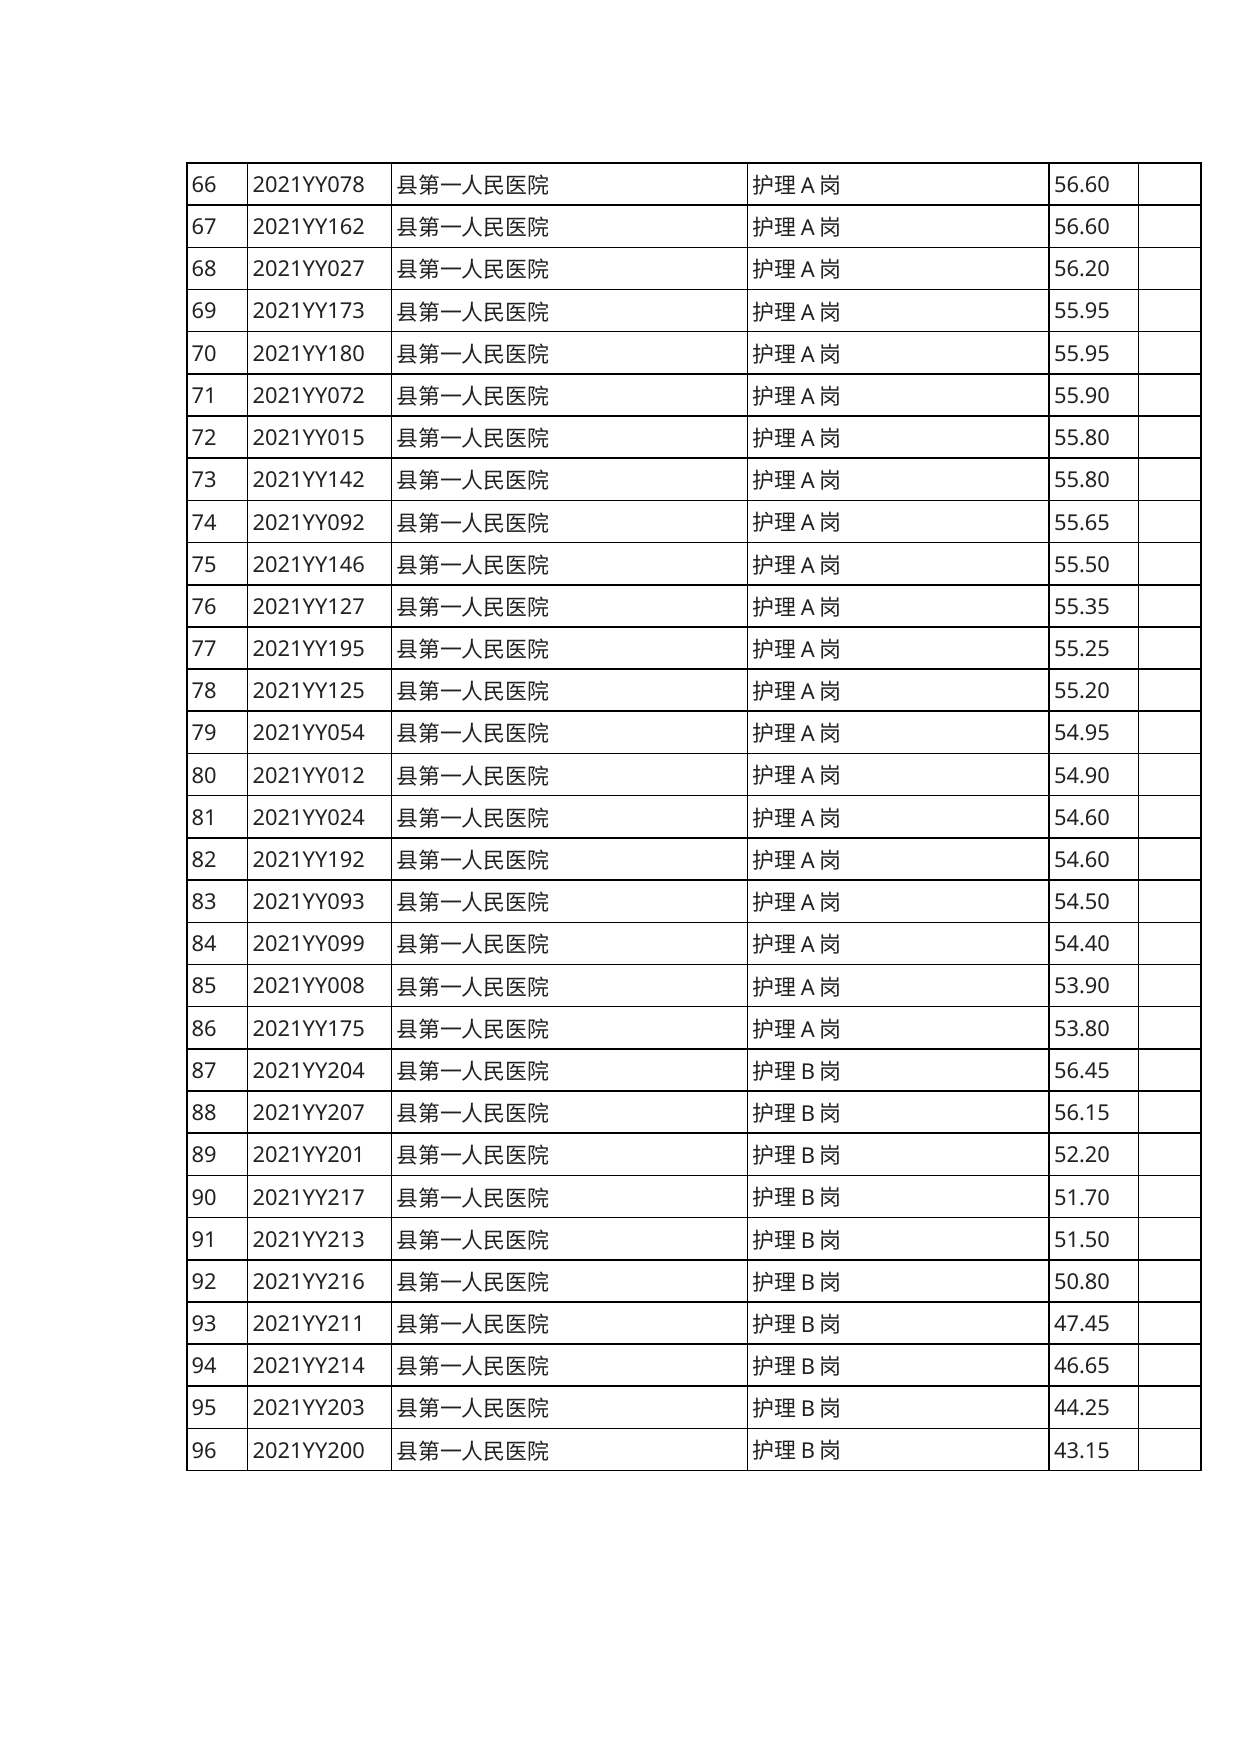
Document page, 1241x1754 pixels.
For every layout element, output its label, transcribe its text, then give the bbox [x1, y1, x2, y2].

table_cell 护理A岗 [748, 501, 1048, 542]
table_cell [1139, 164, 1200, 204]
table_cell 47.45 [1050, 1303, 1138, 1343]
table_cell 2021YY008 [248, 965, 391, 1006]
table_cell 2021YY162 [248, 206, 391, 246]
table_cell 51.50 [1050, 1218, 1138, 1259]
table_cell 护理A岗 [748, 332, 1048, 373]
table_cell 83 [188, 881, 247, 921]
table_cell 2021YY142 [248, 459, 391, 499]
table_cell 55.20 [1050, 670, 1138, 710]
table_cell 2021YY092 [248, 501, 391, 542]
table_cell 67 [188, 206, 247, 246]
table_cell 护理A岗 [748, 839, 1048, 879]
table_cell [1139, 332, 1200, 373]
table_cell [1139, 1261, 1200, 1301]
table_cell 89 [188, 1134, 247, 1174]
table_cell 县第一人民医院 [392, 586, 747, 626]
table_cell [1139, 1387, 1200, 1428]
table_cell 护理B岗 [748, 1261, 1048, 1301]
table_cell 护理A岗 [748, 586, 1048, 626]
table_cell 县第一人民医院 [392, 1387, 747, 1428]
table_cell 护理B岗 [748, 1092, 1048, 1132]
table_cell 96 [188, 1429, 247, 1470]
table_cell 88 [188, 1092, 247, 1132]
table_cell 2021YY099 [248, 923, 391, 963]
table_cell 县第一人民医院 [392, 206, 747, 246]
table_cell 56.15 [1050, 1092, 1138, 1132]
table_cell [1139, 1092, 1200, 1132]
table_cell 90 [188, 1176, 247, 1217]
table_cell 护理B岗 [748, 1050, 1048, 1090]
table_cell 县第一人民医院 [392, 881, 747, 921]
table_cell 护理A岗 [748, 881, 1048, 921]
table_cell 县第一人民医院 [392, 712, 747, 753]
table_cell 44.25 [1050, 1387, 1138, 1428]
table_cell 73 [188, 459, 247, 499]
table_cell 2021YY125 [248, 670, 391, 710]
table_cell 2021YY054 [248, 712, 391, 753]
table_cell 护理A岗 [748, 754, 1048, 795]
table_cell 2021YY146 [248, 543, 391, 584]
table_cell 护理B岗 [748, 1303, 1048, 1343]
table_cell 2021YY203 [248, 1387, 391, 1428]
table_cell 85 [188, 965, 247, 1006]
table_cell 2021YY093 [248, 881, 391, 921]
table_cell 护理A岗 [748, 965, 1048, 1006]
table_cell 2021YY213 [248, 1218, 391, 1259]
table_cell 56.45 [1050, 1050, 1138, 1090]
table_cell 53.90 [1050, 965, 1138, 1006]
table_cell 82 [188, 839, 247, 879]
table_cell 县第一人民医院 [392, 290, 747, 331]
table_cell [1139, 206, 1200, 246]
table_cell 68 [188, 248, 247, 288]
table_cell 56.20 [1050, 248, 1138, 288]
table_cell [1139, 375, 1200, 415]
table_cell 2021YY175 [248, 1007, 391, 1048]
table_cell 2021YY173 [248, 290, 391, 331]
table_cell 2021YY180 [248, 332, 391, 373]
table_cell [1139, 290, 1200, 331]
table_cell 2021YY192 [248, 839, 391, 879]
table_cell 81 [188, 796, 247, 837]
table_cell 75 [188, 543, 247, 584]
table_cell [1139, 1007, 1200, 1048]
table_cell [1139, 543, 1200, 584]
table_cell [1139, 670, 1200, 710]
table_cell 县第一人民医院 [392, 332, 747, 373]
table_cell [1139, 796, 1200, 837]
table_cell 92 [188, 1261, 247, 1301]
table_cell 护理A岗 [748, 712, 1048, 753]
table_cell 71 [188, 375, 247, 415]
table_cell 54.95 [1050, 712, 1138, 753]
table_cell [1139, 1345, 1200, 1385]
table_cell 护理A岗 [748, 164, 1048, 204]
table_cell 县第一人民医院 [392, 1092, 747, 1132]
table_cell 县第一人民医院 [392, 1218, 747, 1259]
table_cell 91 [188, 1218, 247, 1259]
table_cell 52.20 [1050, 1134, 1138, 1174]
table_cell 56.60 [1050, 164, 1138, 204]
table_cell 2021YY195 [248, 628, 391, 668]
table_cell 54.60 [1050, 839, 1138, 879]
table_cell 54.50 [1050, 881, 1138, 921]
table_cell 护理A岗 [748, 417, 1048, 457]
table_cell [1139, 628, 1200, 668]
table_cell 2021YY217 [248, 1176, 391, 1217]
table_cell 县第一人民医院 [392, 543, 747, 584]
table_cell [1139, 1429, 1200, 1470]
table_cell [1139, 586, 1200, 626]
table_cell 县第一人民医院 [392, 1345, 747, 1385]
table_cell 79 [188, 712, 247, 753]
table_cell 县第一人民医院 [392, 248, 747, 288]
table_cell 护理A岗 [748, 459, 1048, 499]
table_cell 护理A岗 [748, 796, 1048, 837]
table_cell 55.80 [1050, 459, 1138, 499]
table_cell [1139, 417, 1200, 457]
table_cell 2021YY216 [248, 1261, 391, 1301]
table_cell 县第一人民医院 [392, 164, 747, 204]
table_cell 69 [188, 290, 247, 331]
table_cell 84 [188, 923, 247, 963]
table_cell 2021YY078 [248, 164, 391, 204]
table_cell 55.25 [1050, 628, 1138, 668]
table_cell 县第一人民医院 [392, 1176, 747, 1217]
table_cell 2021YY204 [248, 1050, 391, 1090]
table_cell 80 [188, 754, 247, 795]
table_cell 74 [188, 501, 247, 542]
table_cell 县第一人民医院 [392, 1134, 747, 1174]
table_cell 县第一人民医院 [392, 417, 747, 457]
table_cell 55.65 [1050, 501, 1138, 542]
table_cell 55.90 [1050, 375, 1138, 415]
table_cell 护理B岗 [748, 1218, 1048, 1259]
table_cell 54.90 [1050, 754, 1138, 795]
table_cell [1139, 839, 1200, 879]
table_cell 护理A岗 [748, 290, 1048, 331]
table_cell 县第一人民医院 [392, 459, 747, 499]
table_cell 94 [188, 1345, 247, 1385]
table_cell [1139, 248, 1200, 288]
table_cell 2021YY214 [248, 1345, 391, 1385]
table_cell 护理B岗 [748, 1387, 1048, 1428]
table_cell 72 [188, 417, 247, 457]
table_cell 2021YY015 [248, 417, 391, 457]
table_cell 护理A岗 [748, 375, 1048, 415]
table_cell [1139, 965, 1200, 1006]
table_cell [1139, 501, 1200, 542]
table_cell 县第一人民医院 [392, 1007, 747, 1048]
table_cell 56.60 [1050, 206, 1138, 246]
table_cell 县第一人民医院 [392, 965, 747, 1006]
table_cell 护理A岗 [748, 543, 1048, 584]
table_cell 护理A岗 [748, 670, 1048, 710]
table_cell [1139, 923, 1200, 963]
table_cell 70 [188, 332, 247, 373]
table_cell 77 [188, 628, 247, 668]
table_cell 护理B岗 [748, 1176, 1048, 1217]
table_cell [1139, 459, 1200, 499]
table_cell 2021YY027 [248, 248, 391, 288]
table_cell 县第一人民医院 [392, 1429, 747, 1470]
table_cell [1139, 1303, 1200, 1343]
table_cell 2021YY207 [248, 1092, 391, 1132]
table_cell 53.80 [1050, 1007, 1138, 1048]
table_cell [1139, 712, 1200, 753]
table_cell 县第一人民医院 [392, 839, 747, 879]
table_cell 86 [188, 1007, 247, 1048]
table_cell 县第一人民医院 [392, 796, 747, 837]
table_cell 护理A岗 [748, 923, 1048, 963]
table_cell 护理A岗 [748, 628, 1048, 668]
table_cell 护理A岗 [748, 1007, 1048, 1048]
table_cell 76 [188, 586, 247, 626]
table_cell [1139, 1134, 1200, 1174]
table_cell [1139, 881, 1200, 921]
table_cell 护理A岗 [748, 248, 1048, 288]
table_cell 55.35 [1050, 586, 1138, 626]
table_cell 2021YY072 [248, 375, 391, 415]
table_cell 50.80 [1050, 1261, 1138, 1301]
table_cell 县第一人民医院 [392, 375, 747, 415]
table_cell 55.50 [1050, 543, 1138, 584]
table_cell [1139, 1050, 1200, 1090]
table_cell 78 [188, 670, 247, 710]
table_cell 县第一人民医院 [392, 670, 747, 710]
table_cell 55.80 [1050, 417, 1138, 457]
table_cell 县第一人民医院 [392, 754, 747, 795]
table_cell 县第一人民医院 [392, 1303, 747, 1343]
table_cell 县第一人民医院 [392, 628, 747, 668]
table_cell 43.15 [1050, 1429, 1138, 1470]
table_cell 93 [188, 1303, 247, 1343]
table_cell 县第一人民医院 [392, 1050, 747, 1090]
table_cell 护理A岗 [748, 206, 1048, 246]
table_cell 66 [188, 164, 247, 204]
table_cell 护理B岗 [748, 1429, 1048, 1470]
table_cell 2021YY201 [248, 1134, 391, 1174]
table_cell 87 [188, 1050, 247, 1090]
table_cell 2021YY012 [248, 754, 391, 795]
table_cell 55.95 [1050, 290, 1138, 331]
table_cell 51.70 [1050, 1176, 1138, 1217]
table_cell 2021YY211 [248, 1303, 391, 1343]
table_cell [1139, 754, 1200, 795]
table_cell 2021YY200 [248, 1429, 391, 1470]
table_cell [1139, 1176, 1200, 1217]
table_cell 54.40 [1050, 923, 1138, 963]
table_cell 县第一人民医院 [392, 1261, 747, 1301]
table_cell 55.95 [1050, 332, 1138, 373]
table_cell 护理B岗 [748, 1134, 1048, 1174]
table_cell 95 [188, 1387, 247, 1428]
table_cell 县第一人民医院 [392, 501, 747, 542]
table_cell 2021YY024 [248, 796, 391, 837]
table_cell 54.60 [1050, 796, 1138, 837]
table_cell 护理B岗 [748, 1345, 1048, 1385]
table_cell 46.65 [1050, 1345, 1138, 1385]
table_cell 2021YY127 [248, 586, 391, 626]
table_cell [1139, 1218, 1200, 1259]
table_cell 县第一人民医院 [392, 923, 747, 963]
